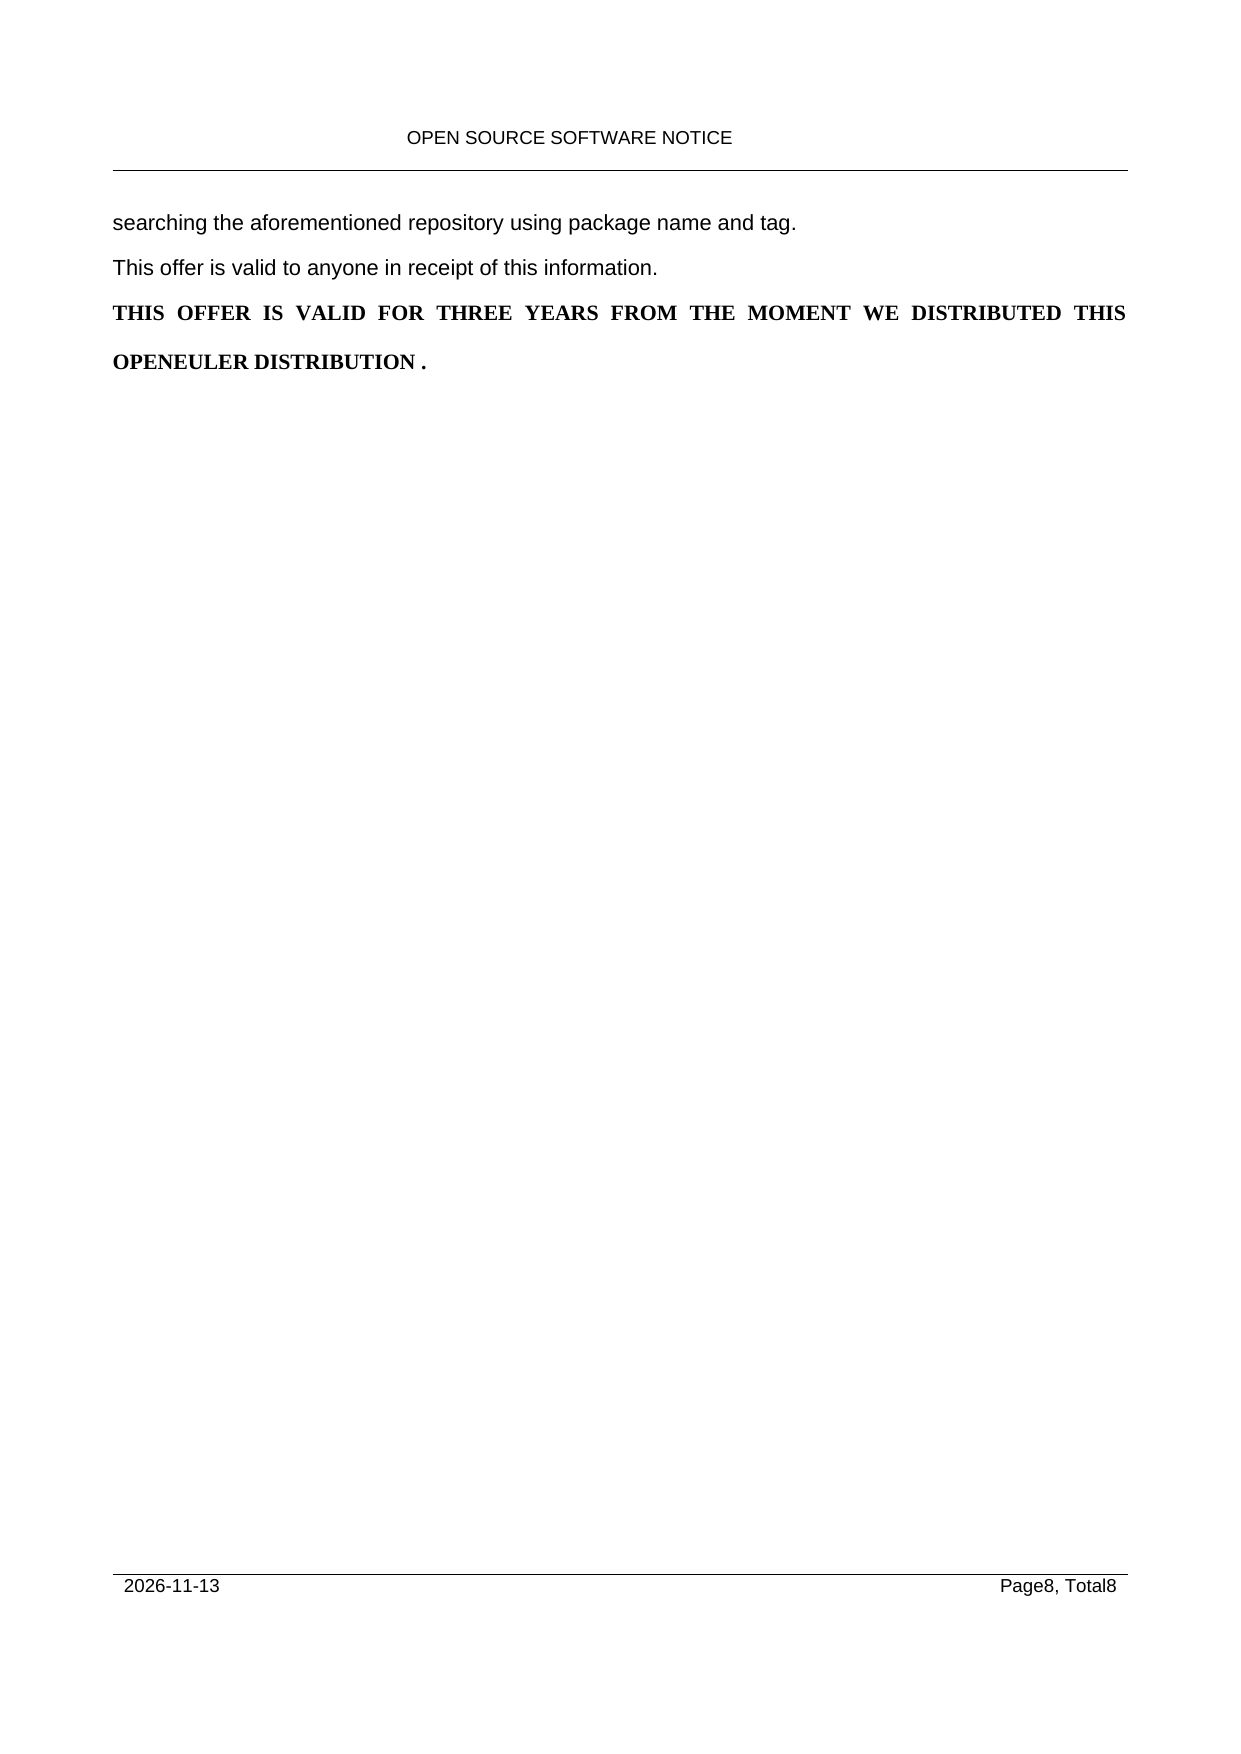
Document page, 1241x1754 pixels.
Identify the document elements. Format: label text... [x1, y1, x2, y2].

text This offer is valid to anyone in receipt of this information. [112, 251, 1128, 284]
text THIS OFFER IS VALID FOR THREE YEARS FROM THE MOMENT WE DISTRIBUTED THIS OPENEULER DISTRIBUTION . [112, 297, 1128, 378]
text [112, 206, 1128, 239]
